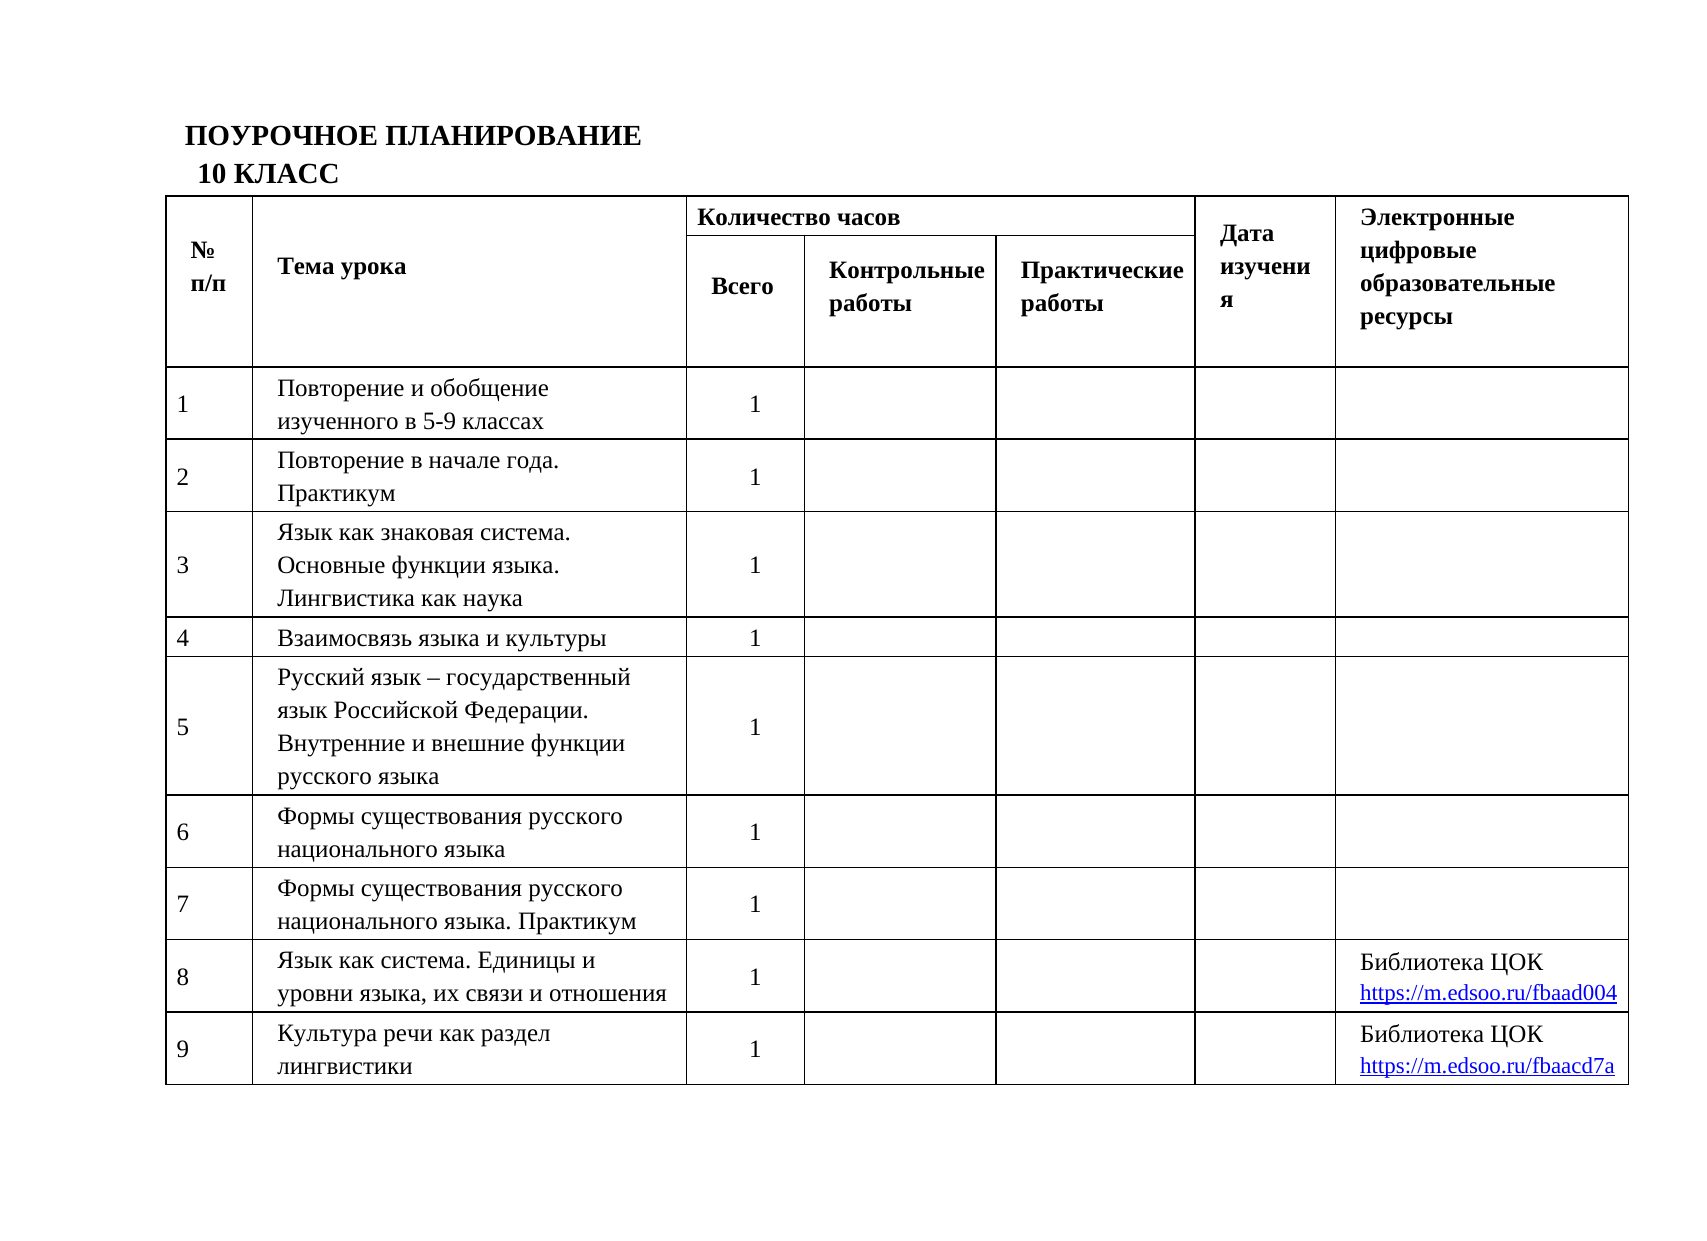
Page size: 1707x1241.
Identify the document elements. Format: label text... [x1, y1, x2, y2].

table_cell 1 [687, 368, 804, 438]
table_cell [1336, 618, 1628, 656]
table_cell 7 [167, 868, 252, 939]
table_cell Контрольные работы [805, 236, 995, 366]
table_cell [1336, 868, 1628, 939]
table_cell [805, 512, 995, 616]
table_cell [997, 1013, 1194, 1083]
table_cell Язык как система. Единицы и уровни языка, их связи и отношения [253, 940, 686, 1011]
table_header Дата изучения [1196, 197, 1335, 366]
table_cell 1 [687, 868, 804, 939]
table_cell [805, 618, 995, 656]
table_cell [997, 796, 1194, 866]
table_cell [997, 512, 1194, 616]
table_cell [1336, 796, 1628, 866]
table_cell [997, 868, 1194, 939]
table_cell [805, 657, 995, 794]
table_cell [997, 368, 1194, 438]
table_cell 8 [167, 940, 252, 1011]
table_cell 1 [687, 1013, 804, 1083]
table_cell Формы существования русского национального языка. Практикум [253, 868, 686, 939]
table_cell [1196, 512, 1335, 616]
table_cell 4 [167, 618, 252, 656]
table_cell Культура речи как раздел лингвистики [253, 1013, 686, 1083]
table_cell 1 [687, 796, 804, 866]
table_cell 1 [687, 657, 804, 794]
table_cell [1196, 796, 1335, 866]
text ПОУРОЧНОЕ ПЛАНИРОВАНИЕ [177, 118, 1618, 152]
table_cell [805, 440, 995, 511]
table_cell Русский язык – государственный язык Российской Федерации. Внутренние и внешние функции русского языка [253, 657, 686, 794]
table_header Тема урока [253, 197, 686, 366]
table_cell [1336, 657, 1628, 794]
table_cell [1196, 368, 1335, 438]
table_cell [805, 368, 995, 438]
table_cell Повторение и обобщение изученного в 5-9 классах [253, 368, 686, 438]
table_cell Формы существования русского национального языка [253, 796, 686, 866]
table_cell [1196, 940, 1335, 1011]
table_header Электронные цифровые образовательные ресурсы [1336, 197, 1628, 366]
table_cell [1336, 440, 1628, 511]
table_cell Практические работы [997, 236, 1194, 366]
table_cell [997, 440, 1194, 511]
text 10 КЛАСС [190, 157, 1618, 190]
table_cell [805, 868, 995, 939]
table_cell [1196, 657, 1335, 794]
table_cell Язык как знаковая система. Основные функции языка. Лингвистика как наука [253, 512, 686, 616]
table_cell [997, 618, 1194, 656]
table_cell 2 [167, 440, 252, 511]
table_header № п/п [167, 197, 252, 366]
table_cell 6 [167, 796, 252, 866]
table_cell [1336, 512, 1628, 616]
table_cell [1336, 368, 1628, 438]
table_cell 5 [167, 657, 252, 794]
table_cell Библиотека ЦОК https://m.edsoo.ru/fbaad004 [1336, 940, 1628, 1011]
table_cell Взаимосвязь языка и культуры [253, 618, 686, 656]
table_header Количество часов [687, 197, 1194, 234]
table_cell [1196, 1013, 1335, 1083]
table_cell [805, 1013, 995, 1083]
table_cell [997, 657, 1194, 794]
table_cell [805, 796, 995, 866]
table_cell 1 [167, 368, 252, 438]
table_cell Библиотека ЦОК https://m.edsoo.ru/fbaacd7a [1336, 1013, 1628, 1083]
table_cell [1196, 440, 1335, 511]
table_cell Повторение в начале года. Практикум [253, 440, 686, 511]
table_cell Всего [687, 236, 804, 366]
table_cell [1196, 618, 1335, 656]
table_cell 1 [687, 440, 804, 511]
table_cell 1 [687, 512, 804, 616]
table_cell [1196, 868, 1335, 939]
table_cell [805, 940, 995, 1011]
table_cell 1 [687, 618, 804, 656]
table_cell 1 [687, 940, 804, 1011]
table_cell 9 [167, 1013, 252, 1083]
table_cell [997, 940, 1194, 1011]
table_cell 3 [167, 512, 252, 616]
